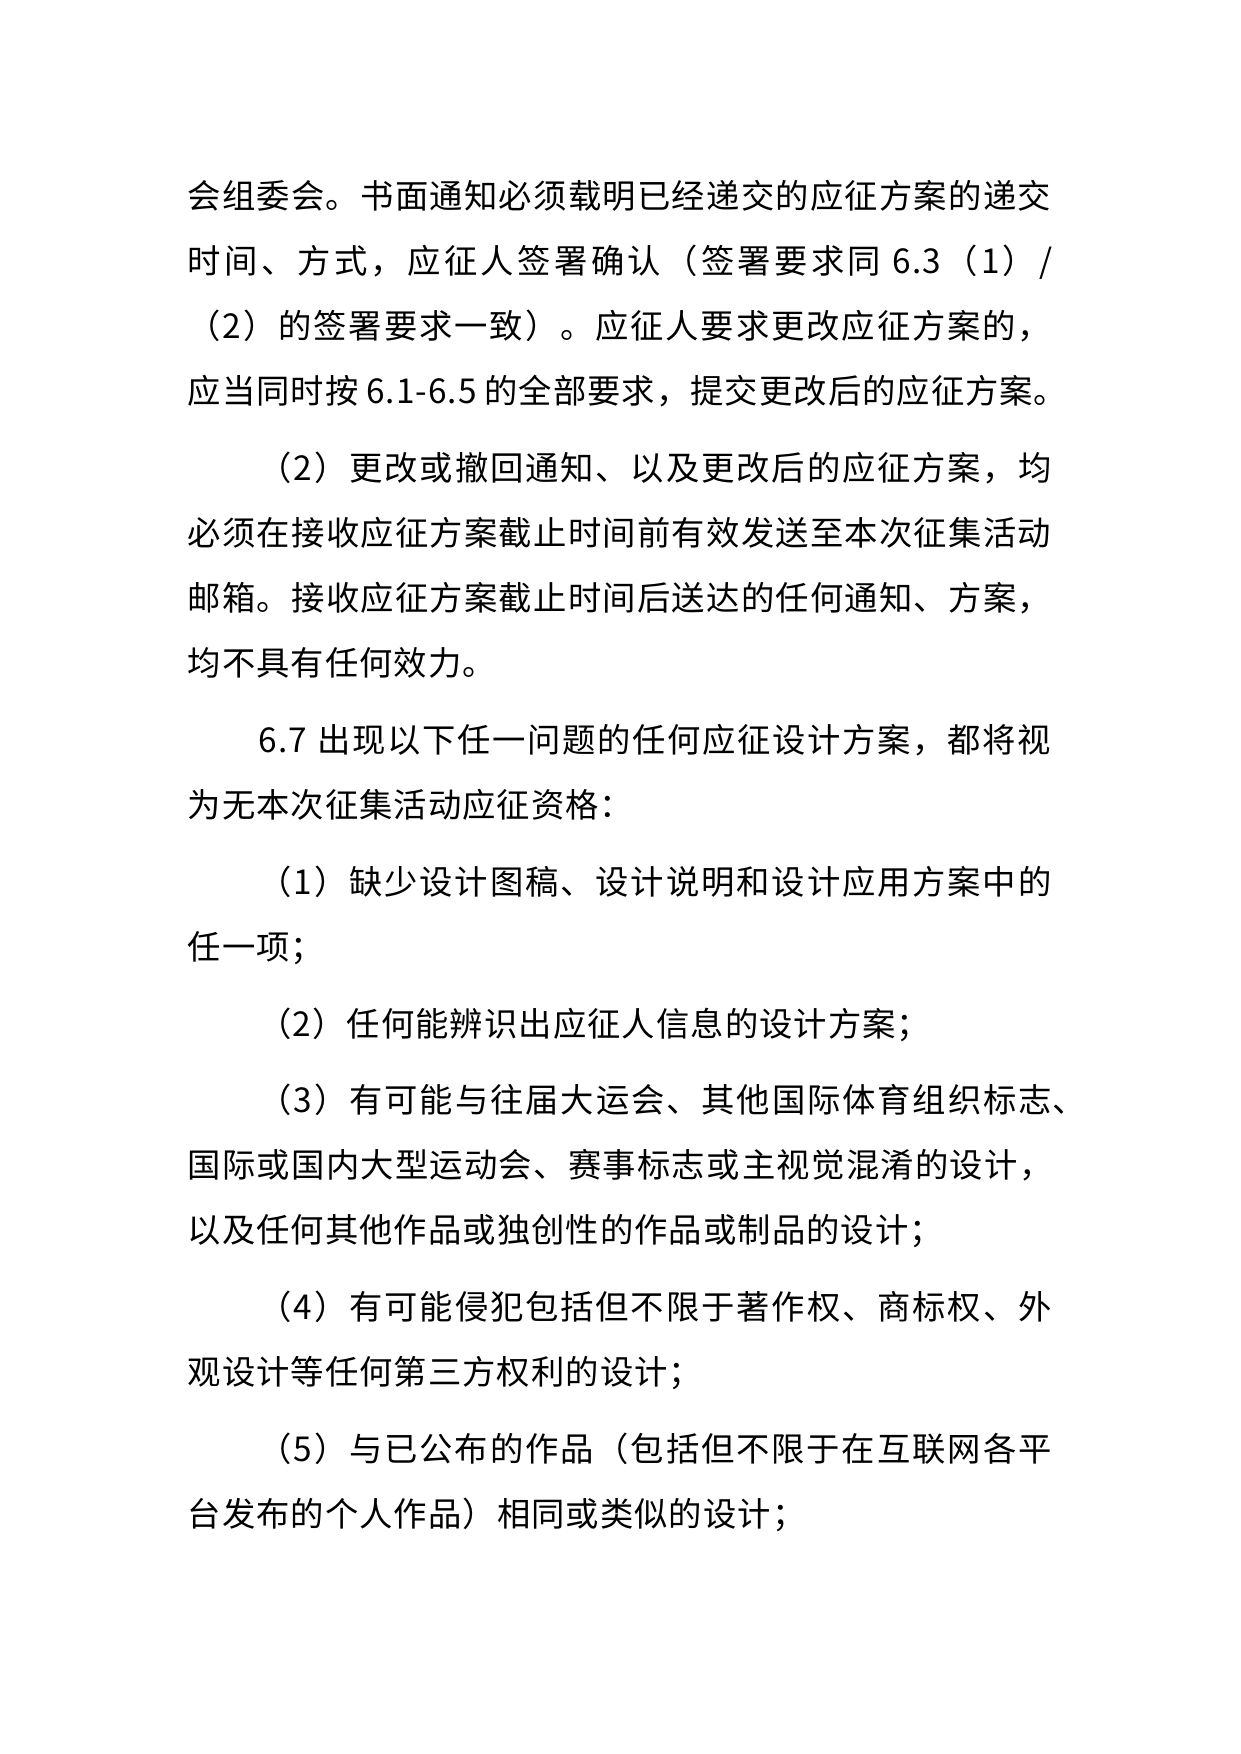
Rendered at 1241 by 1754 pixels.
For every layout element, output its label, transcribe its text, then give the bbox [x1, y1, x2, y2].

text （1）缺少设计图稿、设计说明和设计应用方案中的任一项； [187, 847, 1053, 977]
text （4）有可能侵犯包括但不限于著作权、商标权、外观设计等任何第三方权利的设计； [187, 1273, 1053, 1403]
text （5）与已公布的作品（包括但不限于在互联网各平台发布的个人作品）相同或类似的设计； [187, 1414, 1053, 1544]
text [187, 162, 1053, 422]
text 6.7 出现以下任一问题的任何应征设计方案，都将视为无本次征集活动应征资格： [187, 706, 1053, 836]
text （3）有可能与往届大运会、其他国际体育组织标志、国际或国内大型运动会、赛事标志或主视觉混淆的设计，以及任何其他作品或独创性的作品或制品的设计； [187, 1066, 1053, 1261]
text （2）更改或撤回通知、以及更改后的应征方案，均必须在接收应征方案截止时间前有效发送至本次征集活动邮箱。接收应征方案截止时间后送达的任何通知、方案，均不具有任何效力。 [187, 434, 1053, 694]
text （2）任何能辨识出应征人信息的设计方案； [187, 989, 1053, 1054]
